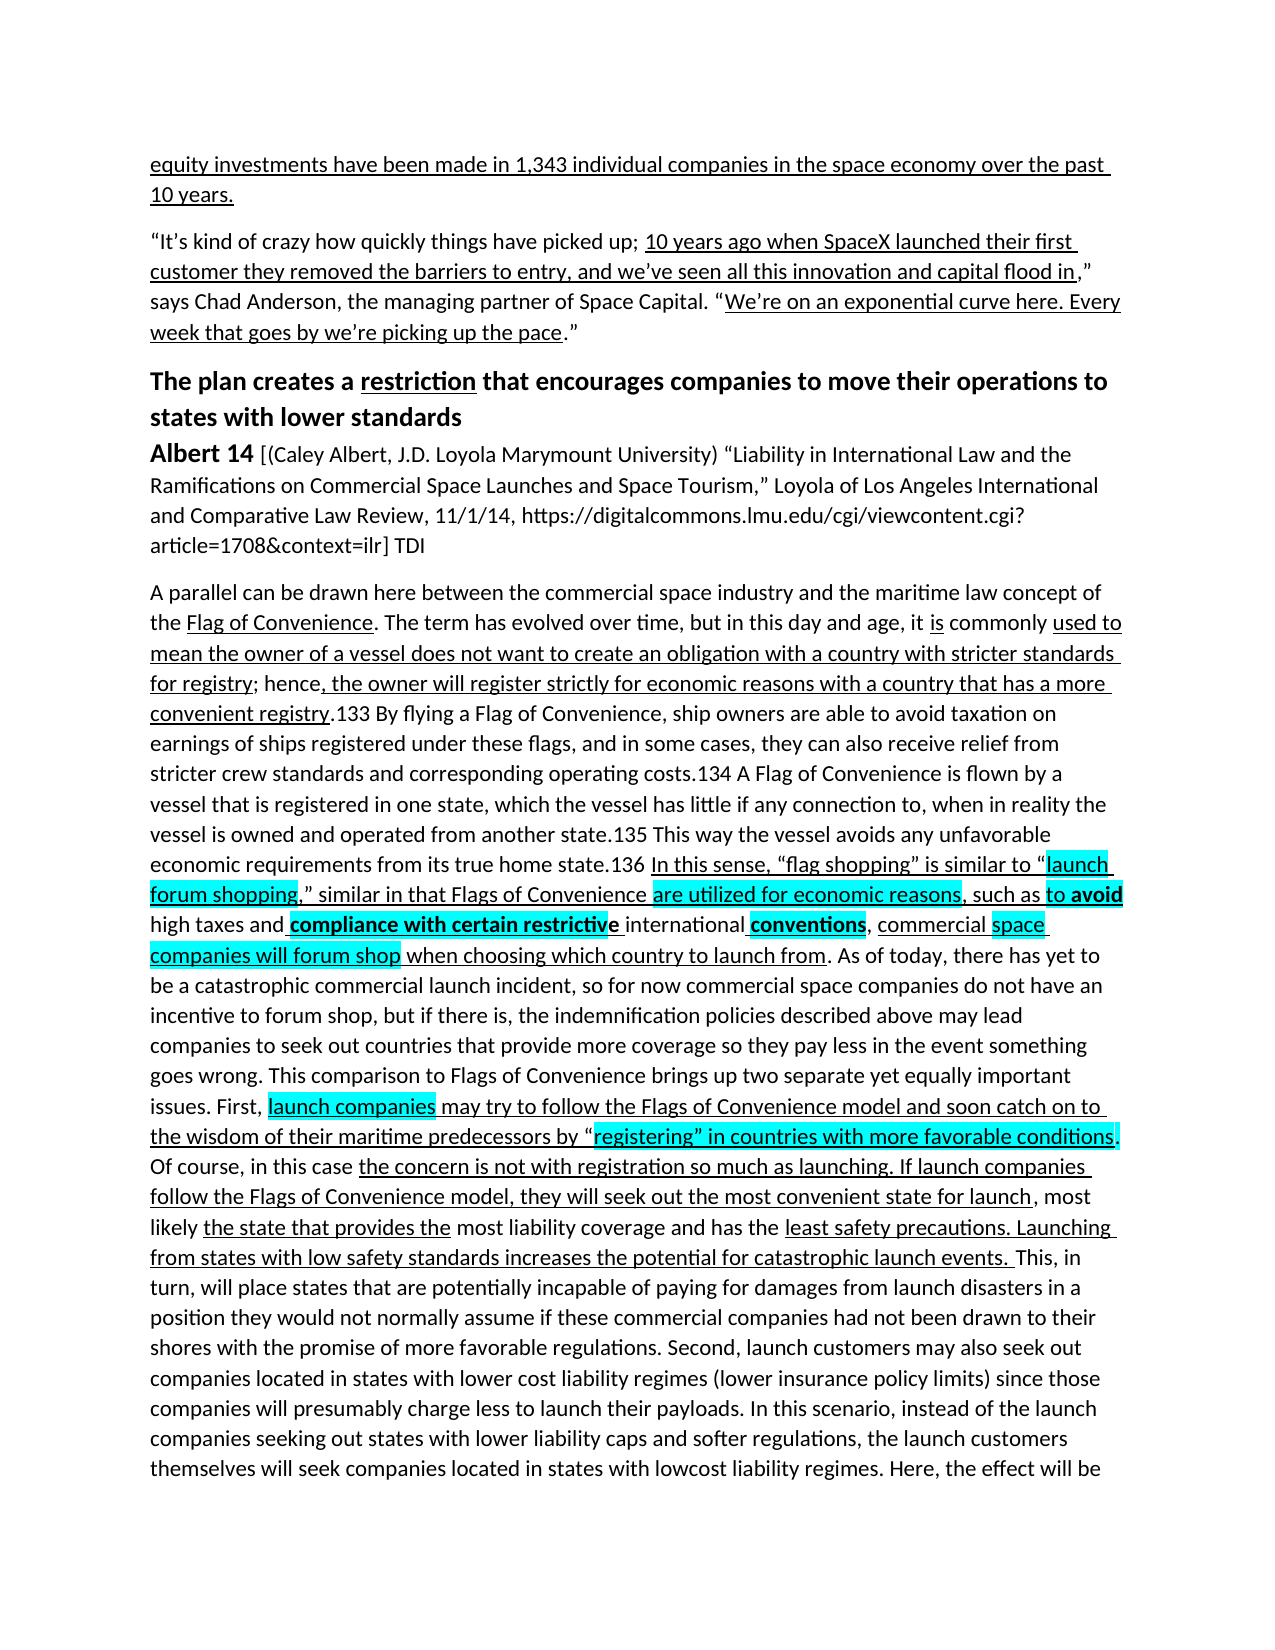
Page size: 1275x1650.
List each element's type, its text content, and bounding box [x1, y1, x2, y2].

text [150, 150, 1125, 208]
subtitle The plan creates a restriction that encourages companies to move their operations to states with lower standards [150, 364, 1125, 433]
text Albert 14 [(Caley Albert, J.D. Loyola Marymount University) “Liability in International Law and the Ramifications on Commercial Space Launches and Space Tourism,” Loyola of Los Angeles International and Comparative Law Review, 11/1/14, https://digitalcommons.lmu.edu/cgi/viewcontent.cgi?article=1708&context=ilr] TDI [150, 436, 1125, 559]
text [150, 578, 1125, 1482]
text “It’s kind of crazy how quickly things have picked up; 10 years ago when SpaceX launched their first customer they removed the barriers to entry, and we’ve seen all this innovation and capital flood in,” says Chad Anderson, the managing partner of Space Capital. “We’re on an exponential curve here. Every week that goes by we’re picking up the pace.” [150, 227, 1125, 346]
